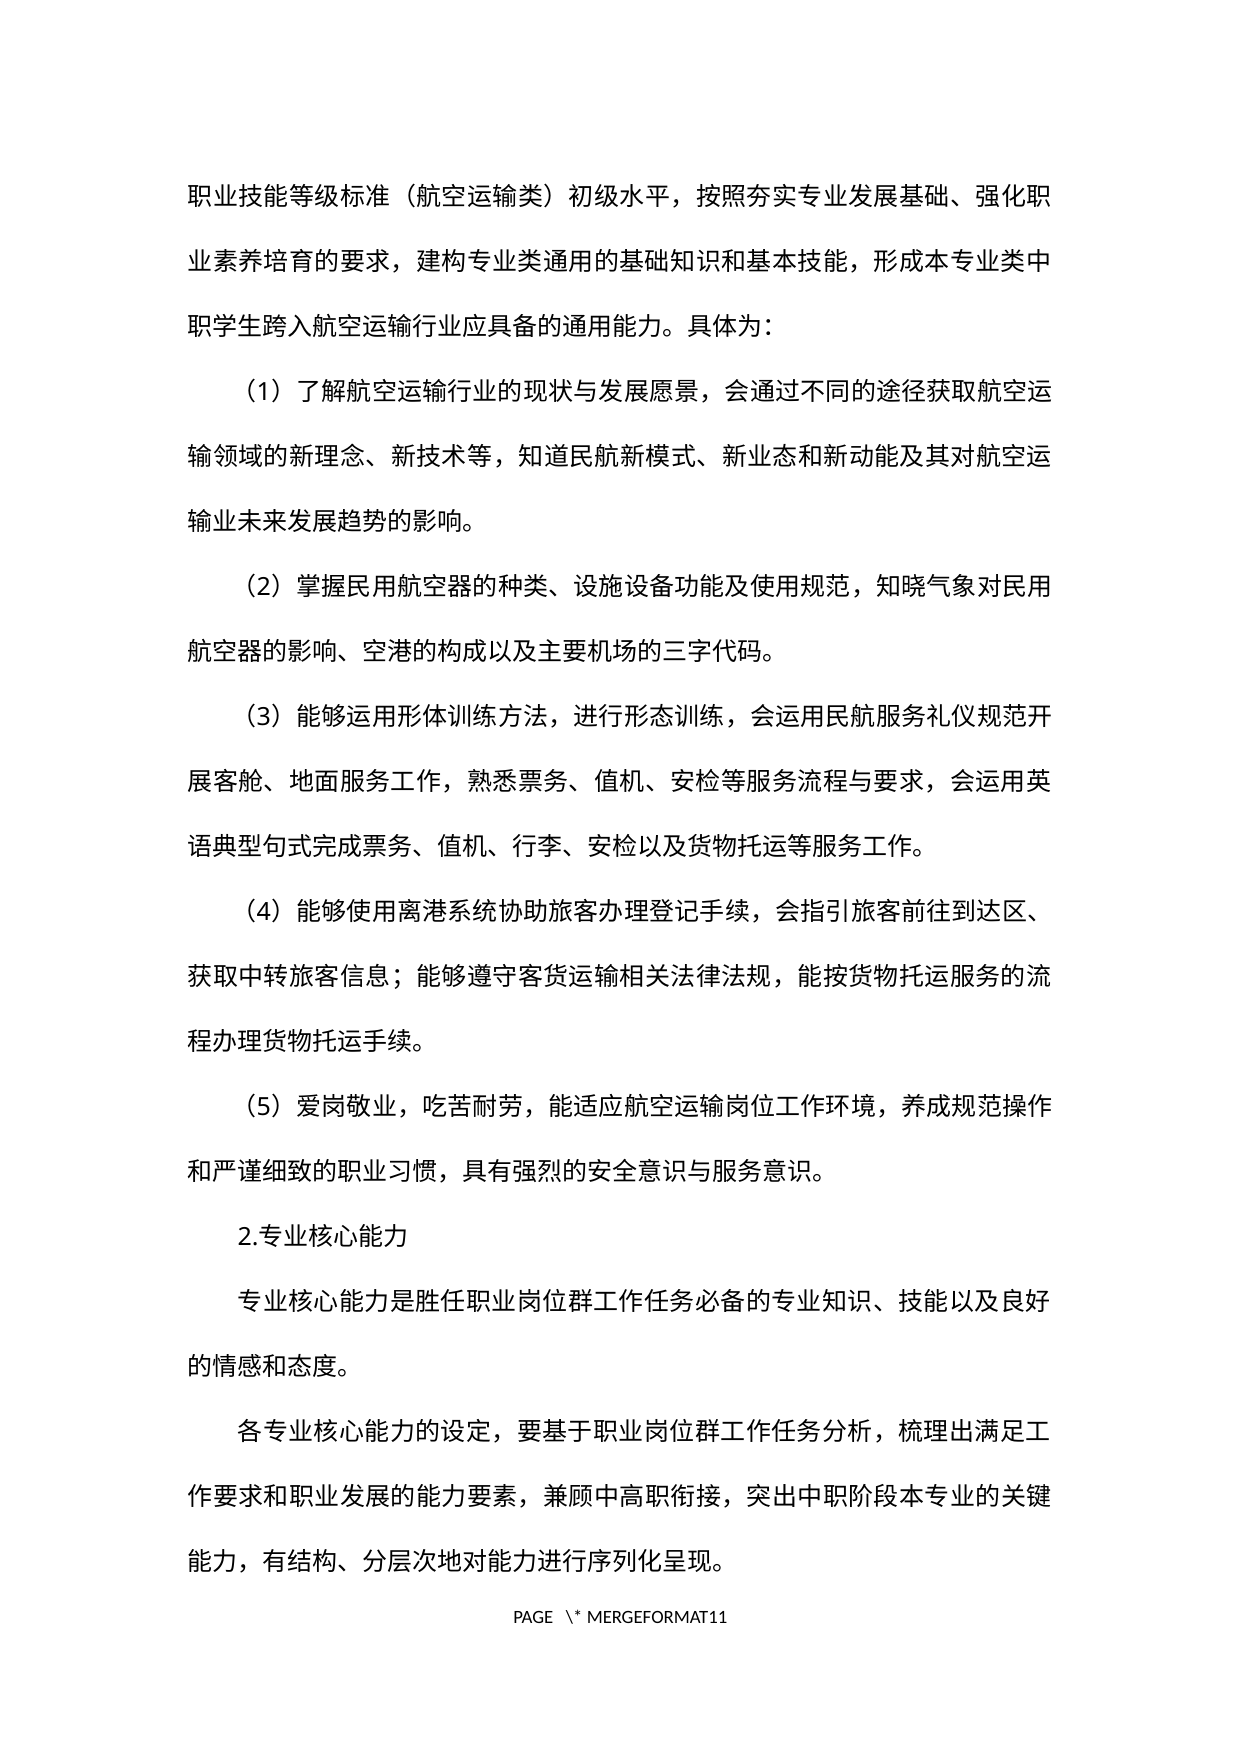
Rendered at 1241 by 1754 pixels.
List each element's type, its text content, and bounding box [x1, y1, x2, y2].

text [187, 162, 1053, 357]
text （2）掌握民用航空器的种类、设施设备功能及使用规范，知晓气象对民用航空器的影响、空港的构成以及主要机场的三字代码。 [187, 552, 1053, 682]
text （1）了解航空运输行业的现状与发展愿景，会通过不同的途径获取航空运输领域的新理念、新技术等，知道民航新模式、新业态和新动能及其对航空运输业未来发展趋势的影响。 [187, 357, 1053, 552]
text 各专业核心能力的设定，要基于职业岗位群工作任务分析，梳理出满足工作要求和职业发展的能力要素，兼顾中高职衔接，突出中职阶段本专业的关键能力，有结构、分层次地对能力进行序列化呈现。 [187, 1397, 1053, 1592]
text 专业核心能力是胜任职业岗位群工作任务必备的专业知识、技能以及良好的情感和态度。 [187, 1267, 1053, 1397]
text （4）能够使用离港系统协助旅客办理登记手续，会指引旅客前往到达区、获取中转旅客信息；能够遵守客货运输相关法律法规，能按货物托运服务的流程办理货物托运手续。 [187, 877, 1053, 1072]
text （5）爱岗敬业，吃苦耐劳，能适应航空运输岗位工作环境，养成规范操作和严谨细致的职业习惯，具有强烈的安全意识与服务意识。 [187, 1072, 1053, 1202]
text （3）能够运用形体训练方法，进行形态训练，会运用民航服务礼仪规范开展客舱、地面服务工作，熟悉票务、值机、安检等服务流程与要求，会运用英语典型句式完成票务、值机、行李、安检以及货物托运等服务工作。 [187, 682, 1053, 877]
text 2.专业核心能力 [187, 1202, 1053, 1267]
